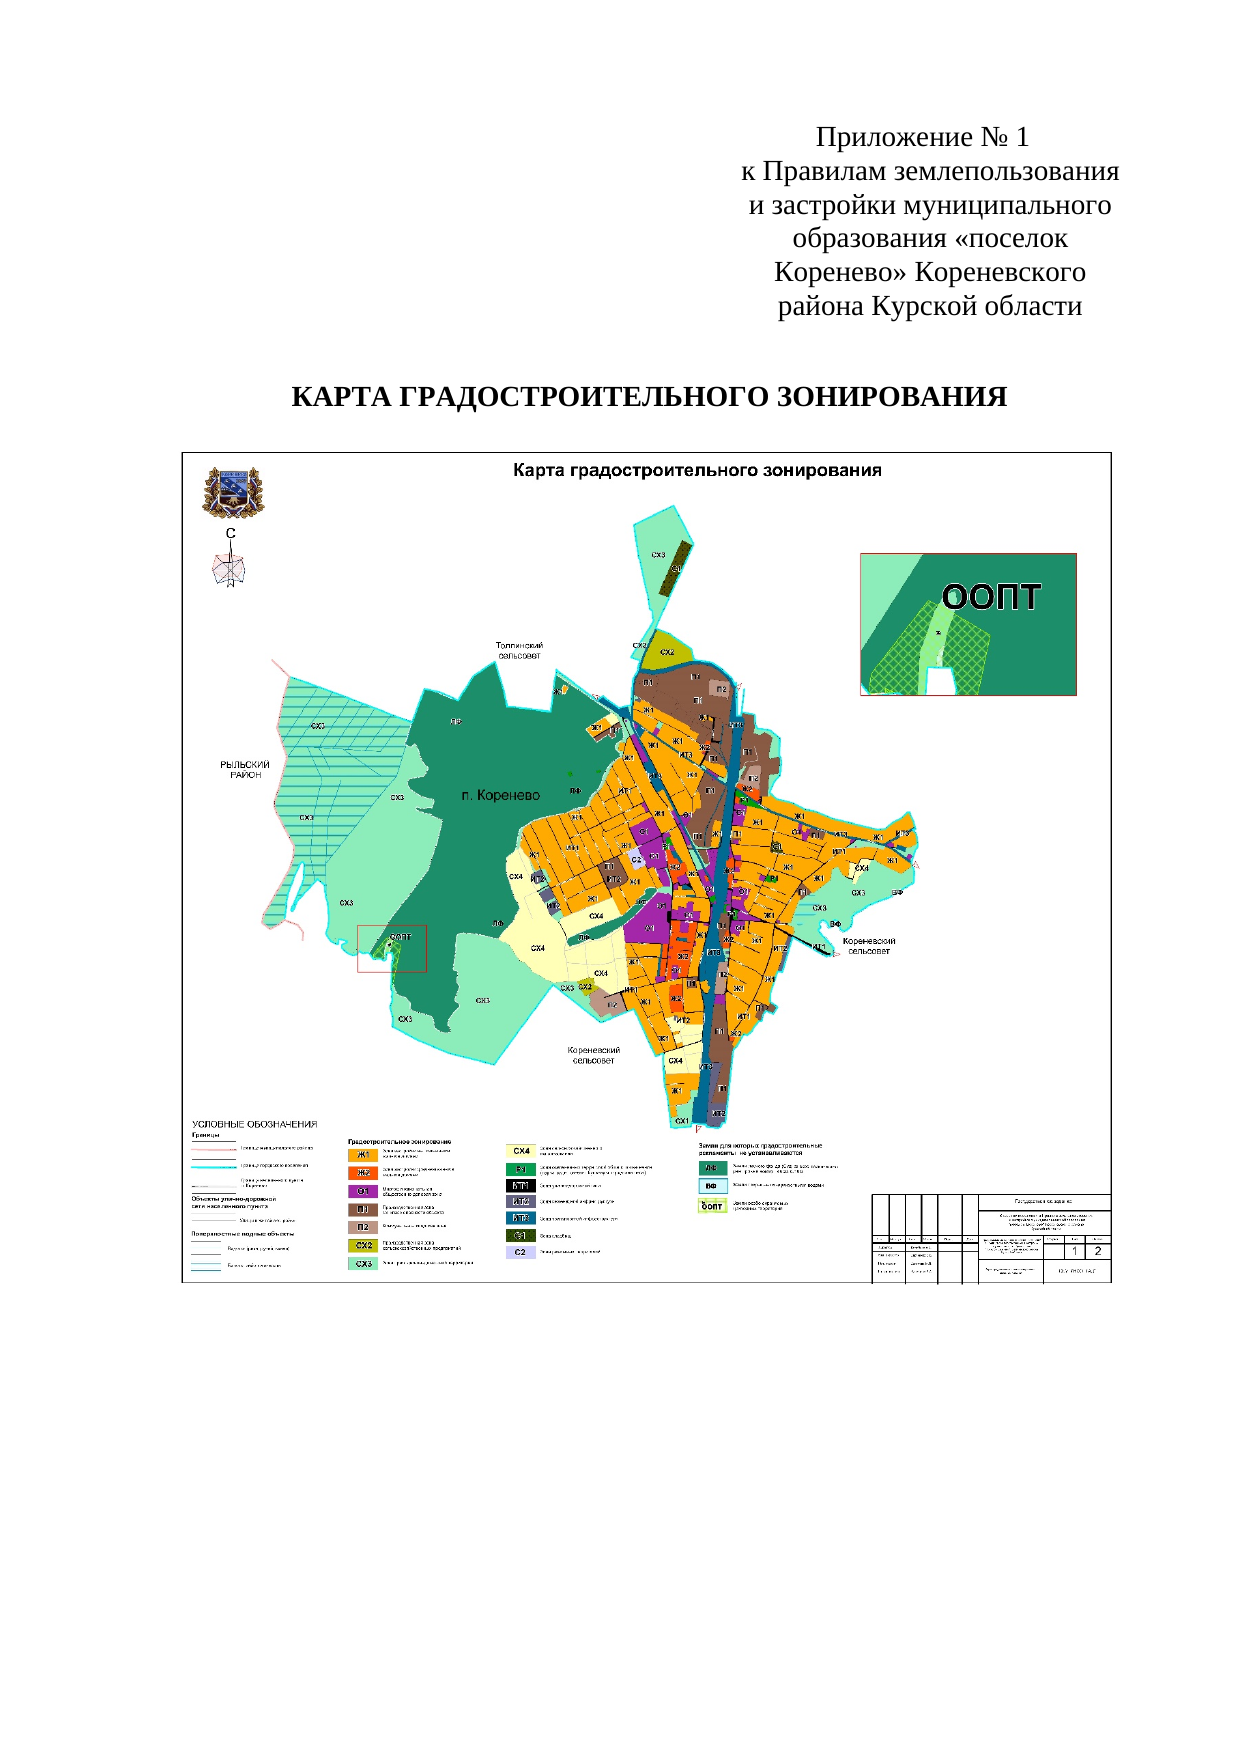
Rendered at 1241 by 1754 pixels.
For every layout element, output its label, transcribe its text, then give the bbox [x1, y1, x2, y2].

picture [177, 445, 1123, 1285]
text Приложение № 1 [723, 118, 1122, 153]
text КАРТА ГРАДОСТРОИТЕЛЬНОГО ЗОНИРОВАНИЯ [177, 379, 1122, 412]
text к Правилам землепользования и застройки муниципального образования «поселок Коренево» Кореневского района Курской области [738, 153, 1122, 321]
